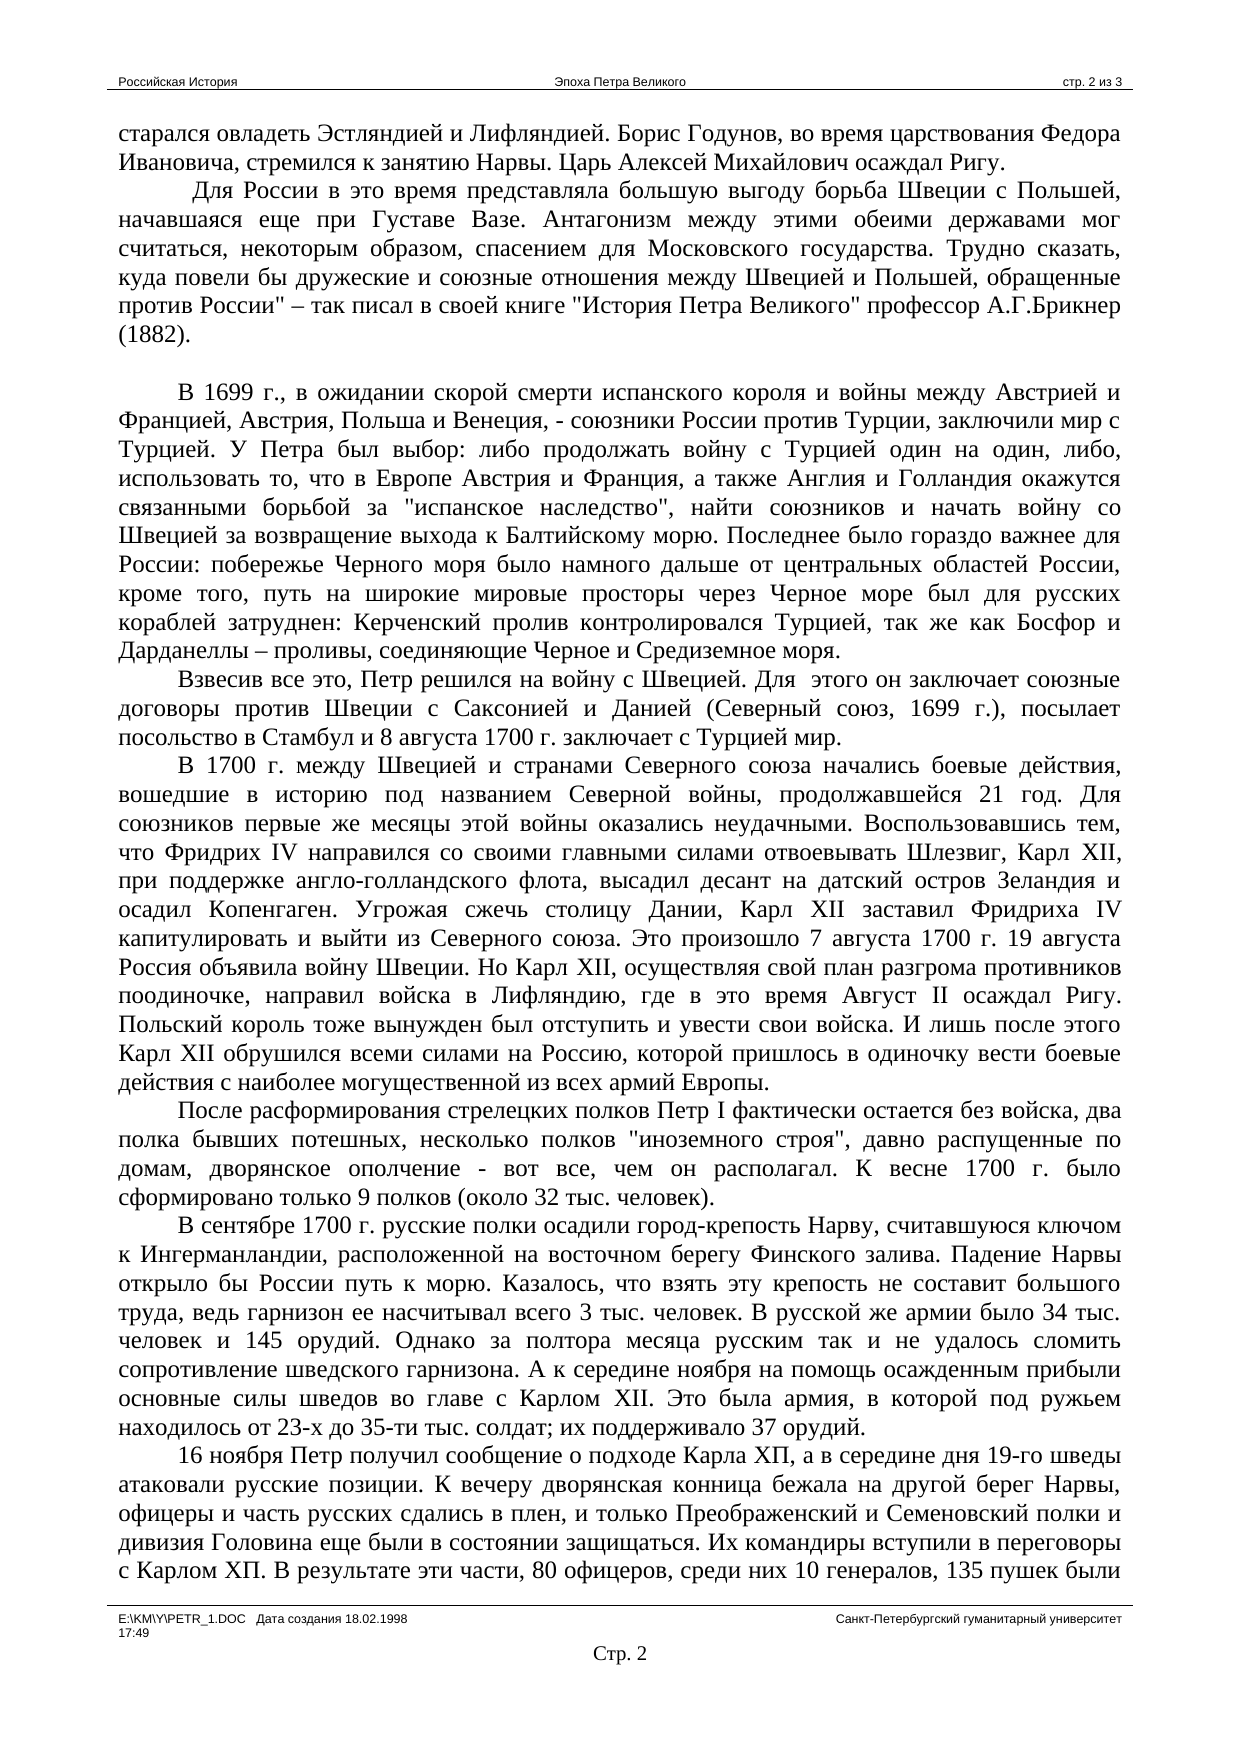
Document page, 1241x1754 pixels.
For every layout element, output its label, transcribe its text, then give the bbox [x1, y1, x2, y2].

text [118, 1441, 1122, 1584]
text Для России в это время представляла большую выгоду борьба Швеции с Польшей, начавшаяся еще при Густаве Вазе. Антагонизм между этими обеими державами мог считаться, некоторым образом, спасением для Московского государства. Трудно сказать, куда повели бы дружеские и союзные отношения между Швецией и Польшей, обращенные против России" – так писал в своей книге "История Петра Великого" профессор А.Г.Брикнер (1882). [118, 176, 1122, 348]
text После расформирования стрелецких полков Петр I фактически остается без войска, два полка бывших потешных, несколько полков "иноземного строя", давно распущенные по домам, дворянское ополчение - вот все, чем он располагал. К весне 1700 г. было сформировано только 9 полков (около 32 тыс. человек). [118, 1096, 1122, 1211]
text В сентябре 1700 г. русские полки осадили город-крепость Нарву, считавшуюся ключом к Ингерманландии, расположенной на восточном берегу Финского залива. Падение Нарвы открыло бы России путь к морю. Казалось, что взять эту крепость не составит большого труда, ведь гарнизон ее насчитывал всего 3 тыс. человек. В русской же армии было 34 тыс. человек и 145 орудий. Однако за полтора месяца русским так и не удалось сломить сопротивление шведского гарнизона. А к середине ноября на помощь осажденным прибыли основные силы шведов во главе с Карлом XII. Это была армия, в которой под ружьем находилось от 23-х до 35-ти тыс. солдат; их поддерживало 37 орудий. [118, 1211, 1122, 1441]
text В 1700 г. между Швецией и странами Северного союза начались боевые действия, вошедшие в историю под названием Северной войны, продолжавшейся 21 год. Для союзников первые же месяцы этой войны оказались неудачными. Воспользовавшись тем, что Фридрих IV направился со своими главными силами отвоевывать Шлезвиг, Карл XII, при поддержке англо-голландского флота, высадил десант на датский остров Зеландия и осадил Копенгаген. Угрожая сжечь столицу Дании, Карл XII заставил Фридриха IV капитулировать и выйти из Северного союза. Это произошло 7 августа 1700 г. 19 августа Россия объявила войну Швеции. Но Карл XII, осуществляя свой план разгрома противников поодиночке, направил войска в Лифляндию, где в это время Август II осаждал Ригу. Польский король тоже вынужден был отступить и увести свои войска. И лишь после этого Карл XII обрушился всеми силами на Россию, которой пришлось в одиночку вести боевые действия с наиболее могущественной из всех армий Европы. [118, 751, 1122, 1096]
text Взвесив все это, Петр решился на войну с Швецией. Для этого он заключает союзные договоры против Швеции с Саксонией и Данией (Северный союз, 1699 г.), посылает посольство в Стамбул и 8 августа 1700 г. заключает с Турцией мир. [118, 664, 1122, 751]
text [118, 118, 1122, 176]
text В 1699 г., в ожидании скорой смерти испанского короля и войны между Австрией и Францией, Австрия, Польша и Венеция, - союзники России против Турции, заключили мир с Турцией. У Петра был выбор: либо продолжать войну с Турцией один на один, либо, использовать то, что в Европе Австрия и Франция, а также Англия и Голландия окажутся связанными борьбой за "испанское наследство", найти союзников и начать войну со Швецией за возвращение выхода к Балтийскому морю. Последнее было гораздо важнее для России: побережье Черного моря было намного дальше от центральных областей России, кроме того, путь на широкие мировые просторы через Черное море был для русских кораблей затруднен: Керченский пролив контролировался Турцией, так же как Босфор и Дарданеллы – проливы, соединяющие Черное и Средиземное моря. [118, 377, 1122, 664]
